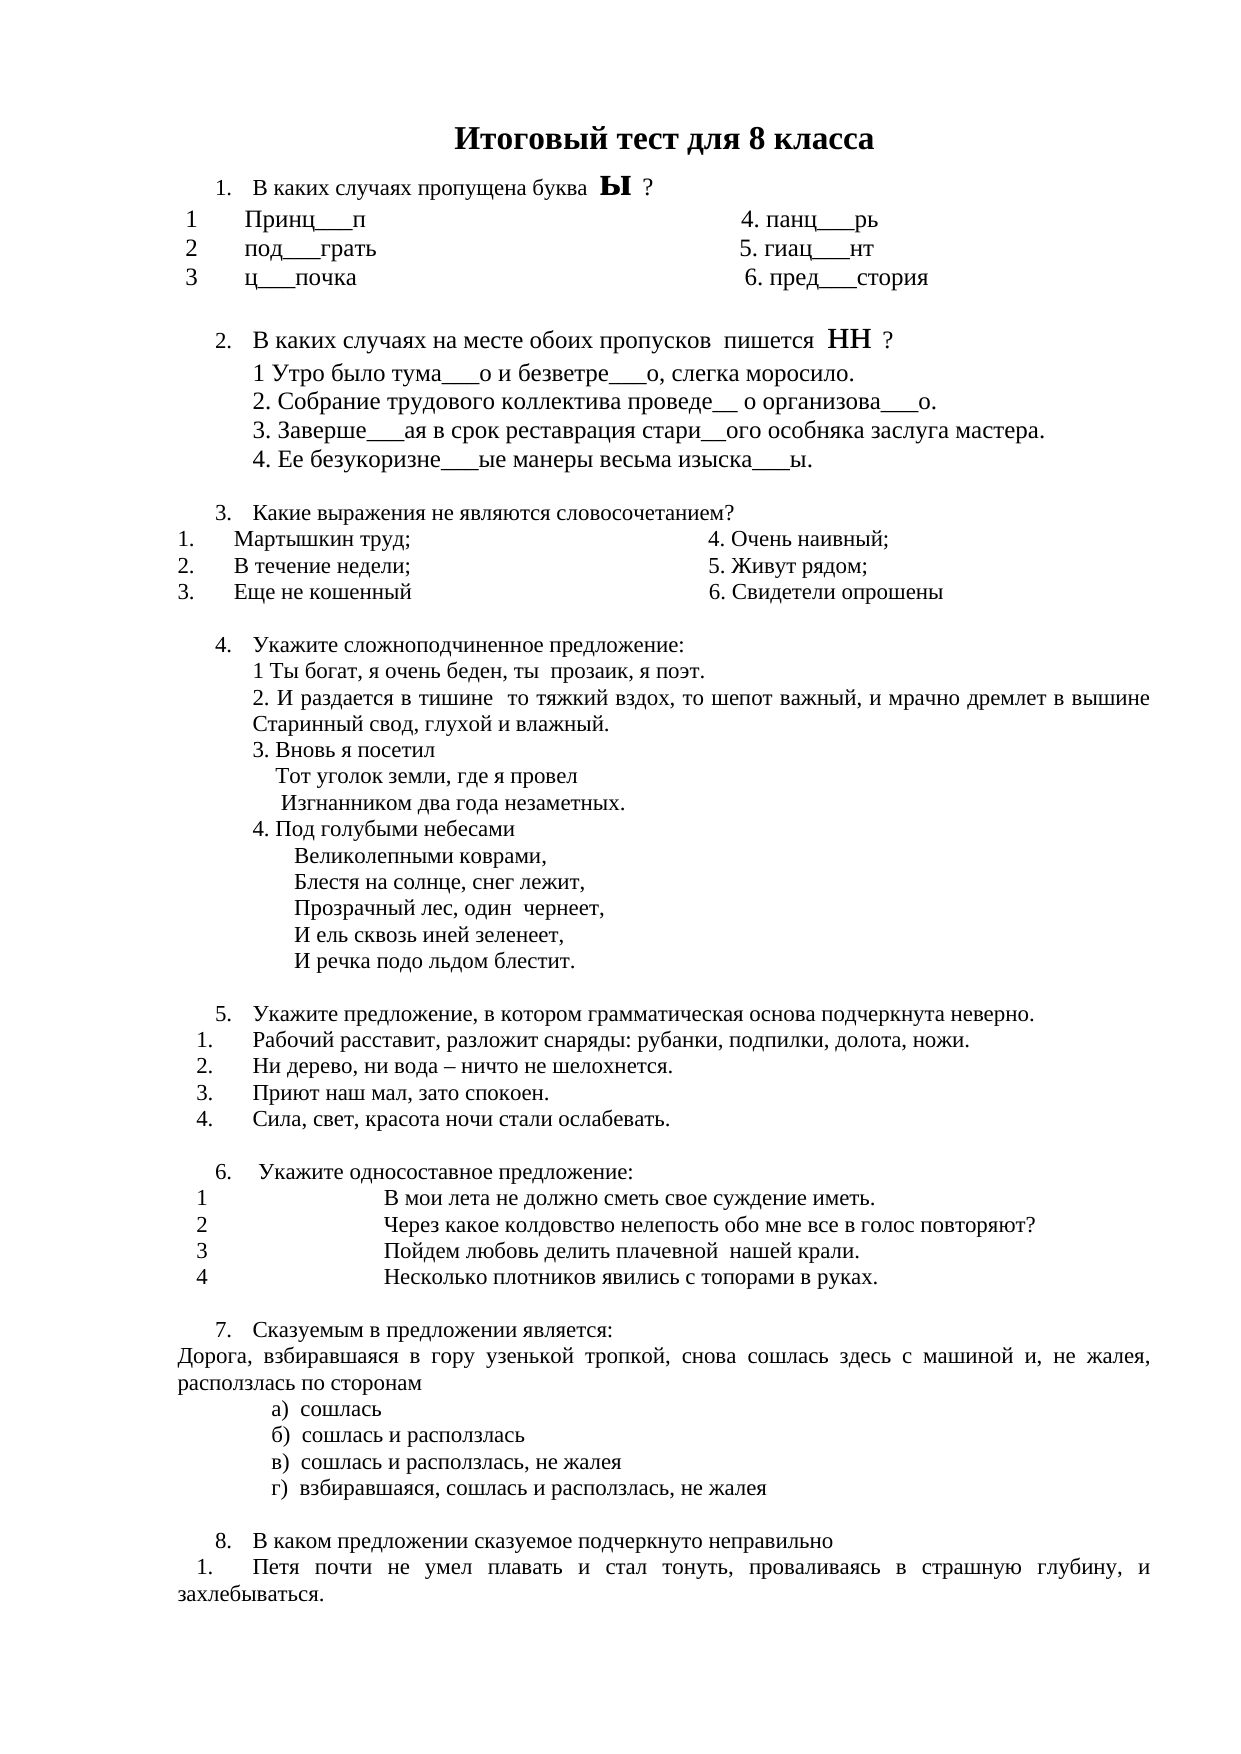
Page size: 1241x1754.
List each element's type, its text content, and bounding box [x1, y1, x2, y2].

list Какие выражения не являются словосочетанием? [215, 499, 1152, 525]
text 1 Ты богат, я очень беден, ты прозаик, я поэт. [252, 657, 1152, 683]
list Укажите сложноподчиненное предложение: [215, 631, 1152, 657]
text 4. Под голубыми небесами [252, 815, 1152, 842]
text 3. Вновь я посетил [252, 736, 1152, 763]
list Через какое колдовство нелепость обо мне все в голос повторяют? [177, 1211, 1152, 1237]
text 3. Заверше___ая в срок реставрация стари__ого особняка заслуга мастера. [252, 415, 1152, 444]
list Петя почти не умел плавать и стал тонуть, проваливаясь в страшную глубину, и захлебываться. [177, 1553, 1152, 1606]
list Укажите предложение, в котором грамматическая основа подчеркнута неверно. [215, 1000, 1152, 1026]
text 2. Собрание трудового коллектива проведе__ о организова___о. [252, 386, 1152, 415]
text Изгнанником два года незаметных. [252, 789, 1152, 815]
list В каком предложении сказуемое подчеркнуто неправильно [215, 1527, 1152, 1553]
list Укажите односоставное предложение: [215, 1158, 1152, 1184]
text а) сошлась [183, 1395, 1152, 1421]
text И ель сквозь иней зеленеет, [271, 921, 1152, 947]
list Приют наш мал, зато спокоен. [177, 1079, 1152, 1105]
text 1 Утро было тума___о и безветре___о, слегка моросило. [252, 358, 1152, 386]
text Блестя на солнце, снег лежит, [271, 868, 1152, 894]
list Несколько плотников явились с топорами в руках. [177, 1263, 1152, 1290]
list Сказуемым в предложении является: [215, 1316, 1152, 1342]
text в) сошлась и расползлась, не жалея [183, 1448, 1152, 1474]
list В течение недели; 5. Живут рядом; [177, 552, 1152, 578]
list ц___почка 6. пред___стория [177, 262, 1152, 291]
text Дорога, взбиравшаяся в гору узенькой тропкой, снова сошлась здесь с машиной и, не жалея, расползлась по сторонам [177, 1342, 1152, 1395]
text 2. И раздается в тишине то тяжкий вздох, то шепот важный, и мрачно дремлет в вышине Старинный свод, глухой и влажный. [252, 683, 1152, 736]
text Великолепными коврами, [271, 842, 1152, 868]
list Мартышкин труд; 4. Очень наивный; [177, 525, 1152, 552]
list В мои лета не должно сметь свое суждение иметь. [177, 1184, 1152, 1211]
list Еще не кошенный 6. Свидетели опрошены [177, 578, 1152, 604]
list В каких случаях на месте обоих пропусков пишется нн ? [215, 310, 1152, 358]
list Рабочий расставит, разложит снаряды: рубанки, подпилки, долота, ножи. [177, 1026, 1152, 1052]
text г) взбиравшаяся, сошлась и расползлась, не жалея [183, 1474, 1152, 1501]
text 4. Ее безукоризне___ые манеры весьма изыска___ы. [252, 444, 1152, 473]
list Сила, свет, красота ночи стали ослабевать. [177, 1105, 1152, 1132]
text И речка подо льдом блестит. [271, 947, 1152, 973]
text Итоговый тест для 8 класса [177, 118, 1152, 156]
list В каких случаях пропущена буква ы ? [215, 156, 1152, 204]
text Прозрачный лес, один чернеет, [271, 894, 1152, 921]
text б) сошлась и расползлась [183, 1421, 1152, 1448]
list Ни дерево, ни вода – ничто не шелохнется. [177, 1052, 1152, 1079]
list Пойдем любовь делить плачевной нашей крали. [177, 1237, 1152, 1263]
text Тот уголок земли, где я провел [252, 763, 1152, 789]
list Принц___п 4. панц___рь [177, 204, 1152, 233]
list под___грать 5. гиац___нт [177, 233, 1152, 262]
